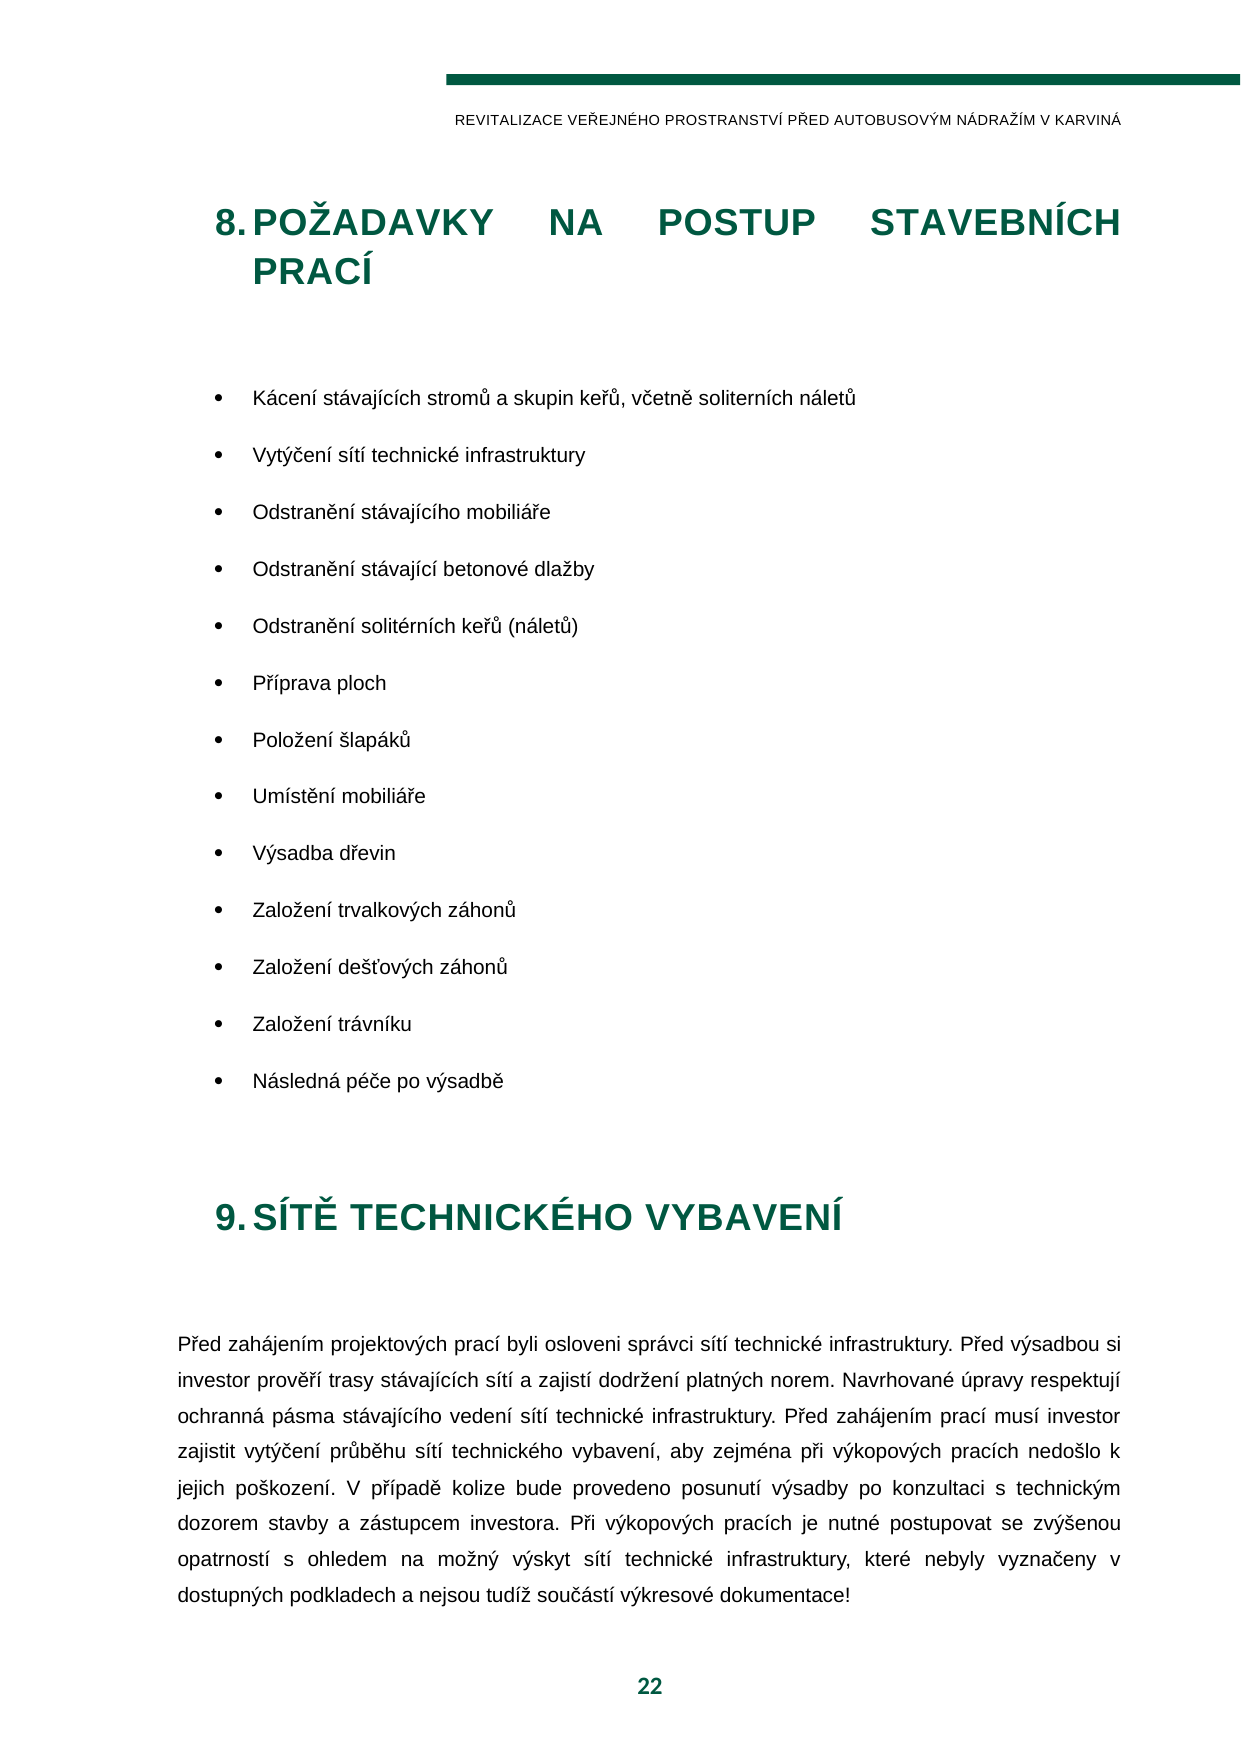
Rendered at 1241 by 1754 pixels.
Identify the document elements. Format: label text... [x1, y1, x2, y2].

text Před zahájením projektových prací byli osloveni správci sítí technické infrastruktury. Před výsadbou si investor prověří trasy stávajících sítí a zajistí dodržení platných norem. Navrhované úpravy respektují ochranná pásma stávajícího vedení sítí technické infrastruktury. Před zahájením prací musí investor zajistit vytýčení průběhu sítí technického vybavení, aby zejména při výkopových pracích nedošlo k jejich poškození. V případě kolize bude provedeno posunutí výsadby po konzultaci s technickým dozorem stavby a zástupcem investora. Při výkopových pracích je nutné postupovat se zvýšenou opatrností s ohledem na možný výskyt sítí technické infrastruktury, které nebyly vyznačeny v dostupných podkladech a nejsou tudíž součástí výkresové dokumentace! [177, 1332, 1122, 1607]
list Založení dešťových záhonů [215, 955, 1122, 979]
list Kácení stávajících stromů a skupin keřů, včetně soliterních náletů [215, 386, 1122, 410]
list Odstranění stávajícího mobiliáře [215, 500, 1122, 524]
list Příprava ploch [215, 671, 1122, 695]
list Položení šlapáků [215, 727, 1122, 752]
list Následná péče po výsadbě [215, 1069, 1122, 1093]
list SÍTĚ TECHNICKÉHO VYBAVENÍ [215, 1195, 1122, 1238]
list Založení trávníku [215, 1012, 1122, 1036]
list Odstranění stávající betonové dlažby [215, 557, 1122, 581]
list Odstranění solitérních keřů (náletů) [215, 614, 1122, 638]
list POŽADAVKY NA POSTUP STAVEBNÍCH PRACÍ [215, 200, 1122, 293]
list Umístění mobiliáře [215, 784, 1122, 808]
list Vytýčení sítí technické infrastruktury [215, 443, 1122, 467]
list Založení trvalkových záhonů [215, 898, 1122, 922]
list Výsadba dřevin [215, 841, 1122, 865]
